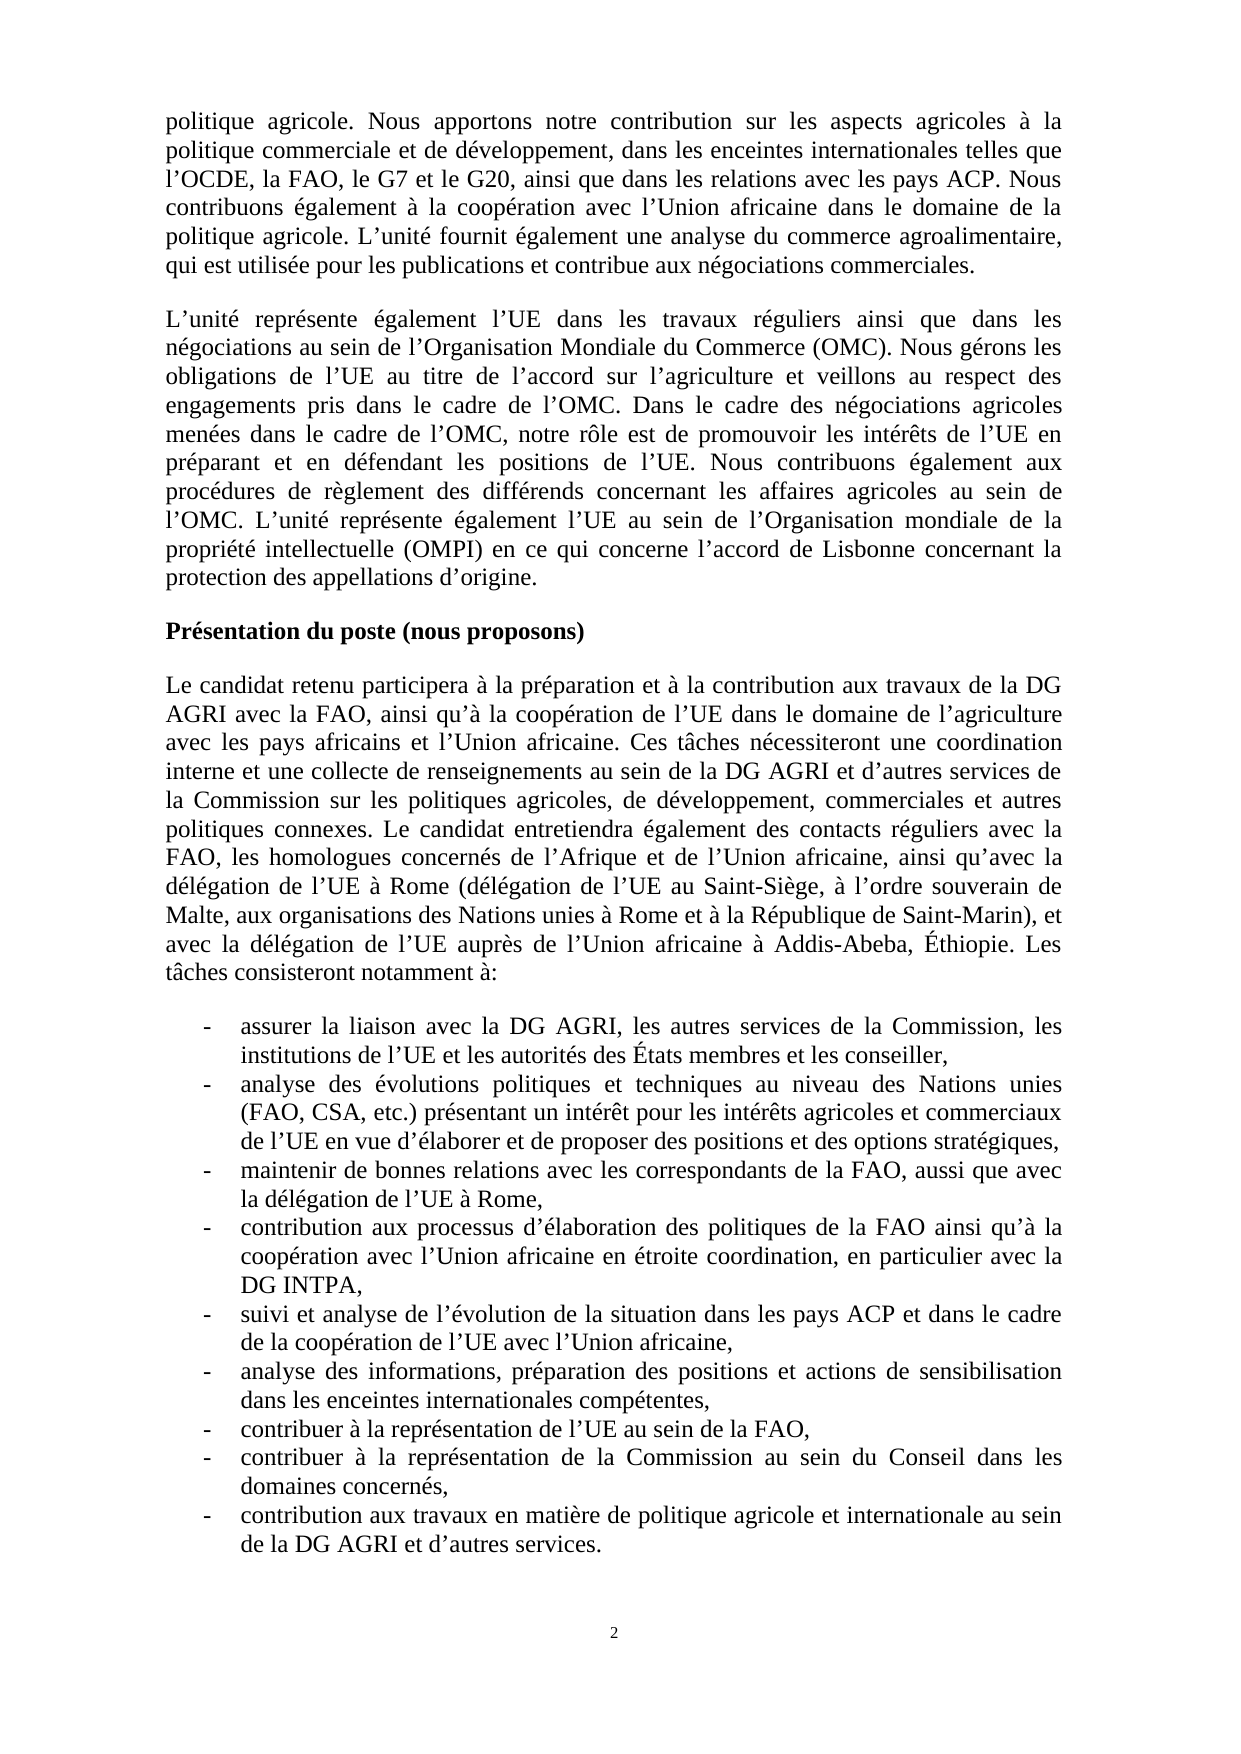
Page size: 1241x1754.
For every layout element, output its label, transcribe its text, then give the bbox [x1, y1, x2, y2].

text Présentation du poste (nous proposons) [165, 616, 1063, 645]
